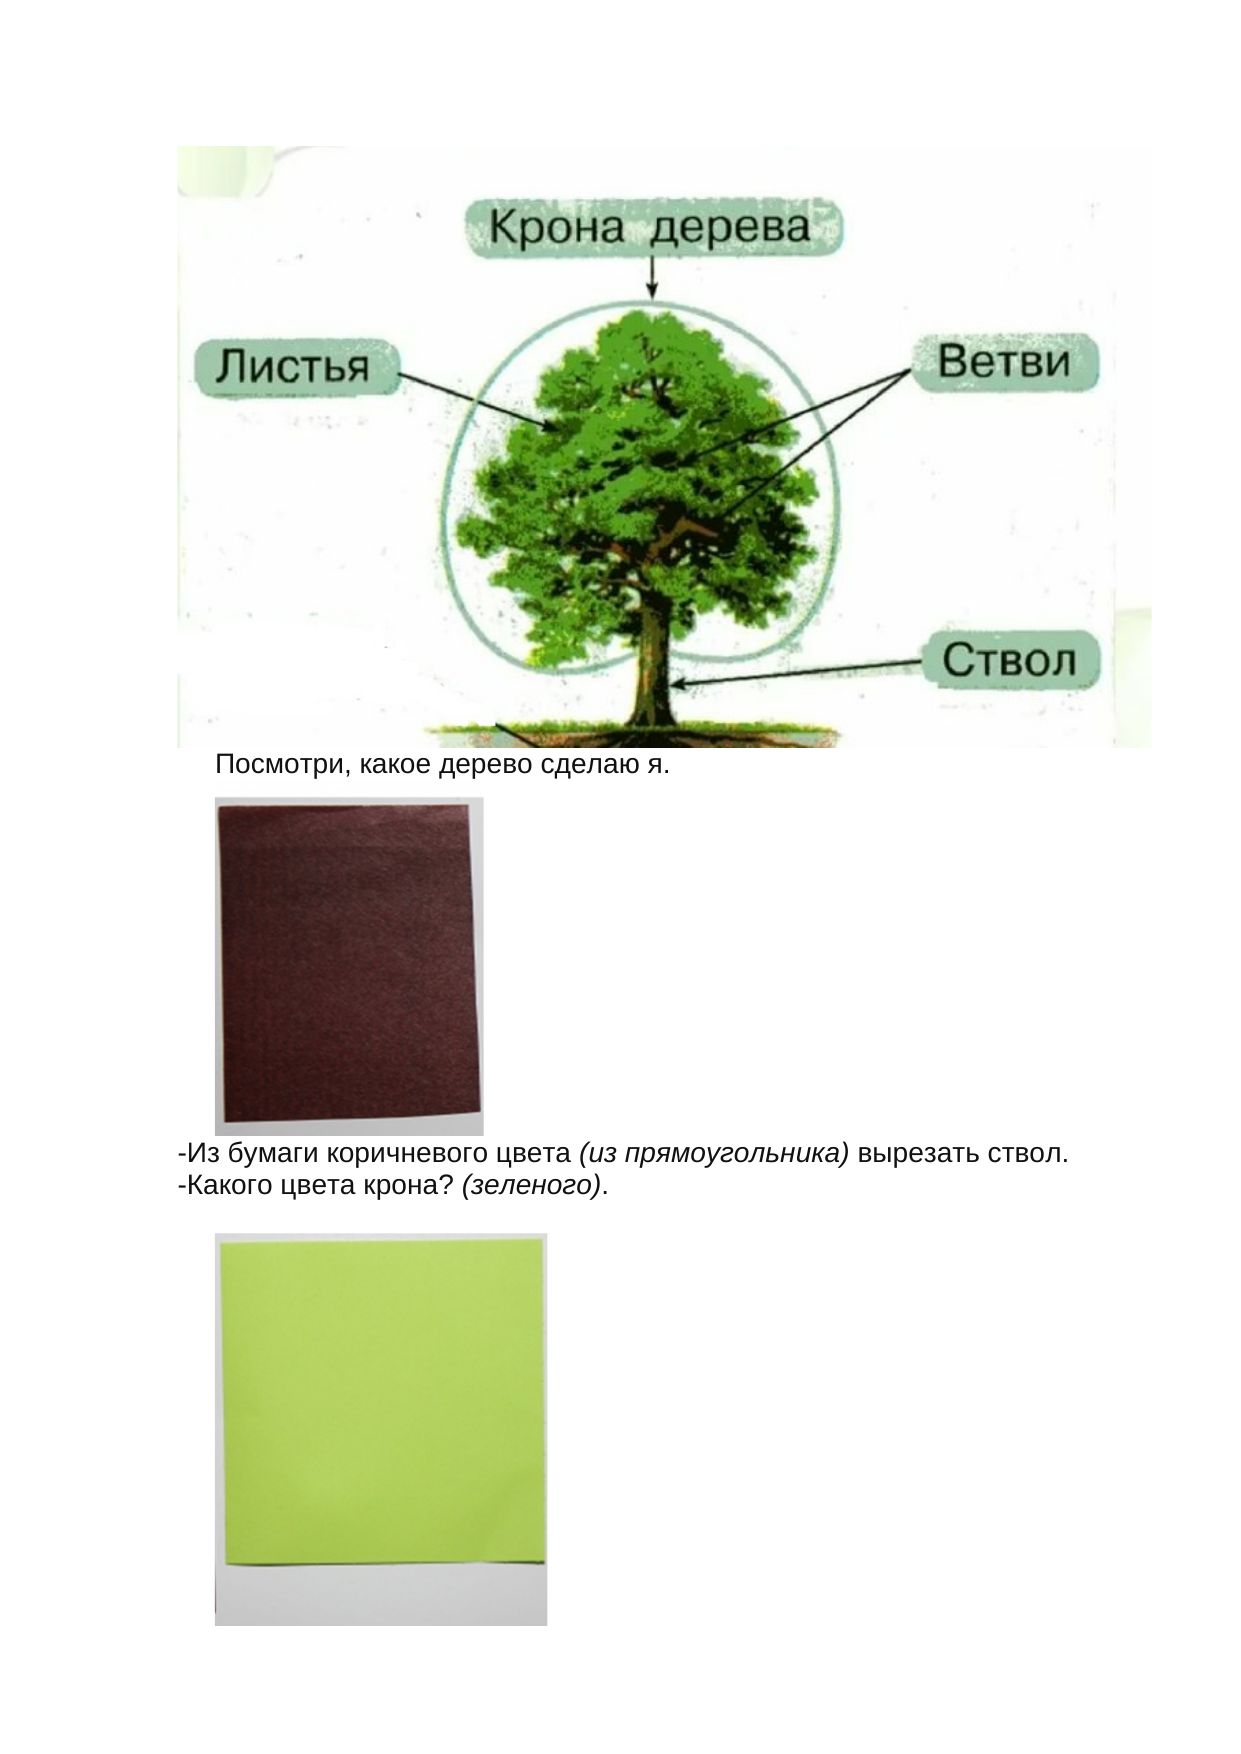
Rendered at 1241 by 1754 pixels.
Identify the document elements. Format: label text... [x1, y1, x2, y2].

text -Из бумаги коричневого цвета (из прямоугольника) вырезать ствол. [177, 1136, 1152, 1168]
text -Какого цвета крона? (зеленого). [177, 1168, 1152, 1201]
picture [214, 1233, 548, 1626]
picture [214, 780, 484, 1136]
text Посмотри, какое дерево сделаю я. [177, 748, 1152, 780]
picture [177, 146, 1152, 748]
